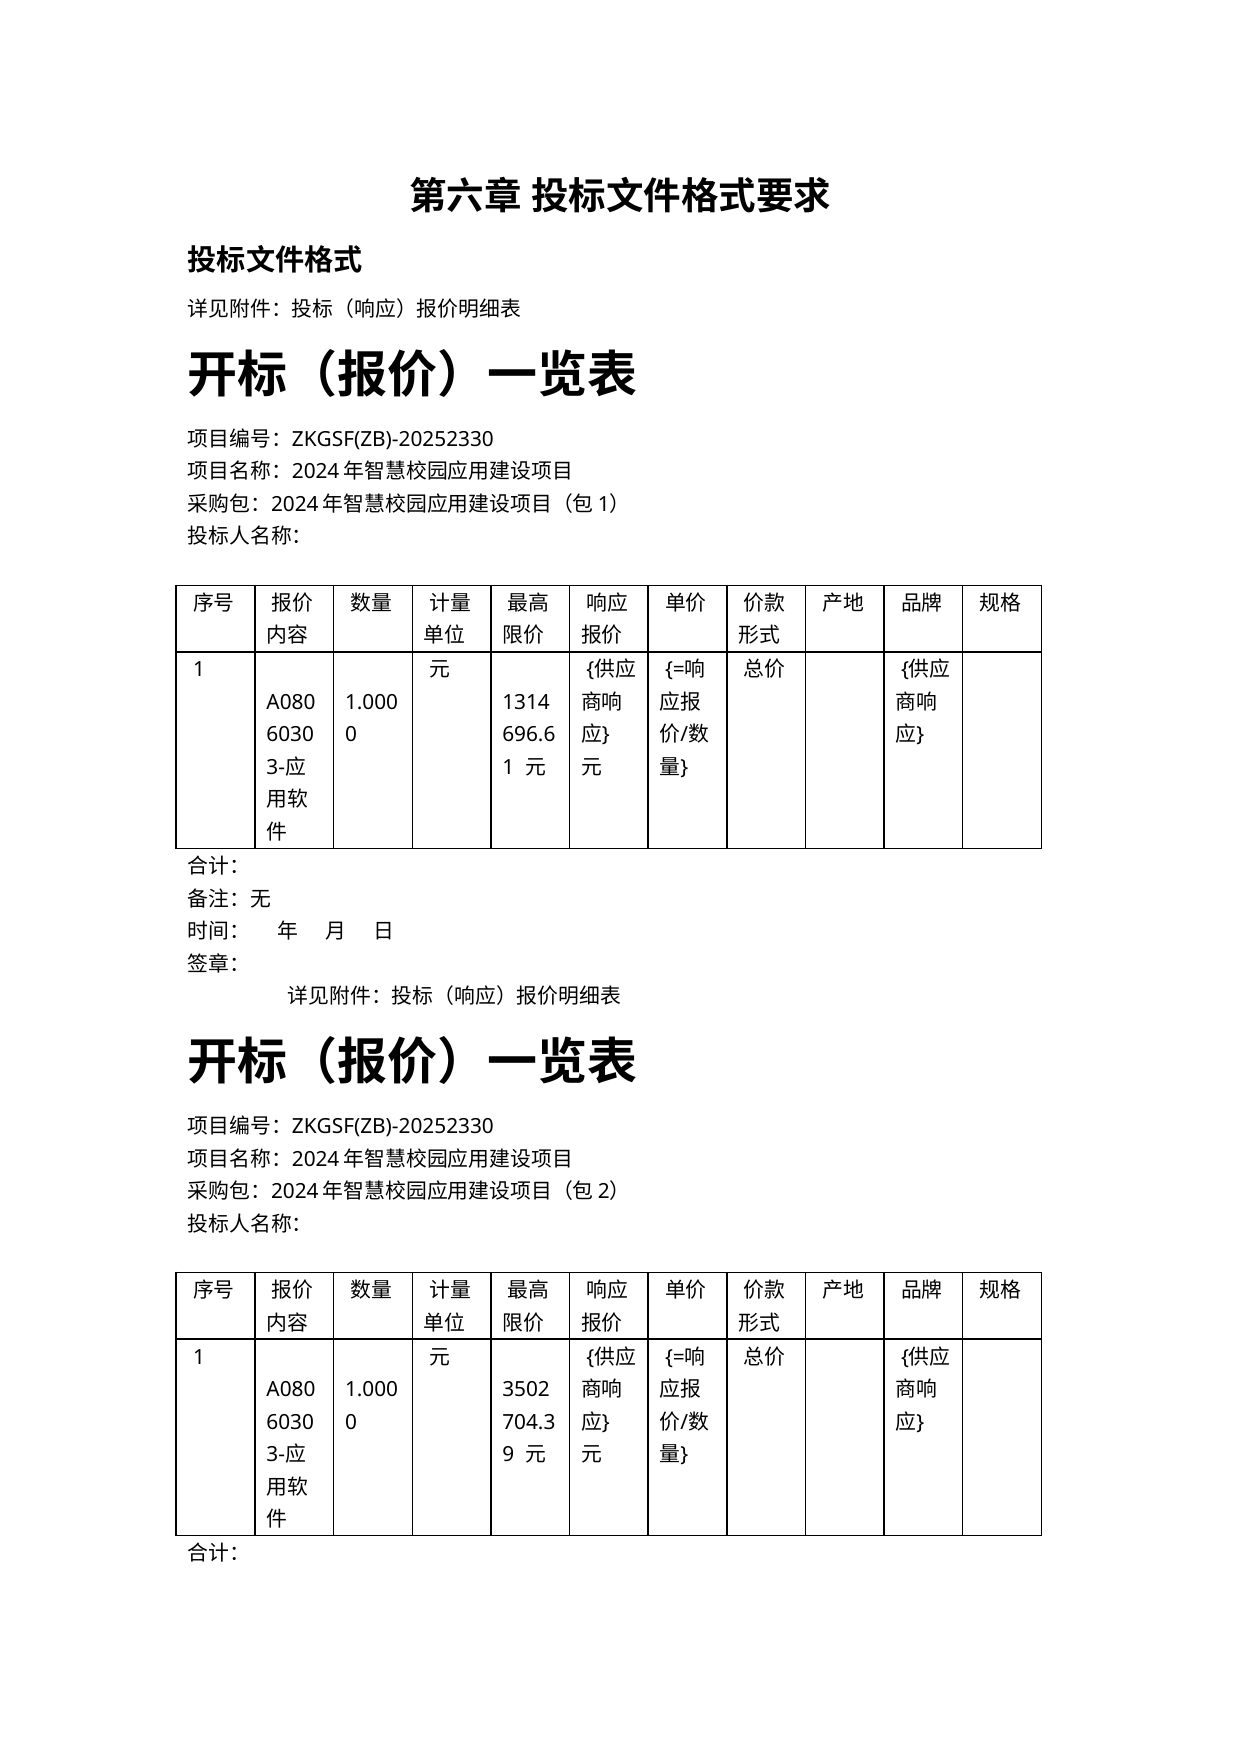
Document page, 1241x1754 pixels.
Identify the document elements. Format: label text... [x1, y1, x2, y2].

text 备注：无 [187, 882, 1053, 914]
table_header 价款形式 [728, 1273, 805, 1338]
table_cell 3502704.39 元 [492, 1340, 569, 1535]
text 投标文件格式 [187, 227, 1053, 292]
text 采购包：2024年智慧校园应用建设项目（包2） [187, 1174, 1053, 1207]
table_cell 元 [413, 653, 490, 848]
table_cell [806, 1340, 883, 1535]
table_header 单价 [649, 1273, 726, 1338]
table_header 最高限价 [492, 586, 569, 651]
text 合计： [187, 1536, 1053, 1569]
table_header 规格 [963, 586, 1041, 651]
table_header 计量单位 [413, 586, 490, 651]
text 时间： 年 月 日 [187, 914, 1053, 947]
text 详见附件：投标（响应）报价明细表 [187, 979, 1053, 1012]
table_header 序号 [177, 586, 254, 651]
table_header 品牌 [885, 586, 962, 651]
text 第六章 投标文件格式要求 [187, 162, 1053, 227]
table_cell 元 [413, 1340, 490, 1535]
text 项目编号：ZKGSF(ZB)-20252330 [187, 422, 1053, 454]
table_cell 1314696.61 元 [492, 653, 569, 848]
table_cell {=响应报价/数量} [649, 653, 726, 848]
table_header 计量单位 [413, 1273, 490, 1338]
text 详见附件：投标（响应）报价明细表 [187, 292, 1053, 324]
table_header 数量 [334, 1273, 412, 1338]
table_header 产地 [806, 1273, 883, 1338]
table_header 响应报价 [570, 586, 647, 651]
table_header 单价 [649, 586, 726, 651]
table_cell A08060303-应用软件 [256, 1340, 333, 1535]
table_cell {供应商响应} 元 [570, 653, 647, 848]
text 项目编号：ZKGSF(ZB)-20252330 [187, 1109, 1053, 1142]
table_header 响应报价 [570, 1273, 647, 1338]
table_cell [806, 653, 883, 848]
table_cell {=响应报价/数量} [649, 1340, 726, 1535]
table_header 产地 [806, 586, 883, 651]
text 签章： [187, 947, 1053, 979]
table_header 报价内容 [256, 586, 333, 651]
table_header 规格 [963, 1273, 1041, 1338]
table_cell 1.0000 [334, 653, 412, 848]
table_header 报价内容 [256, 1273, 333, 1338]
table_header 品牌 [885, 1273, 962, 1338]
table_header 价款形式 [728, 586, 805, 651]
text 项目名称：2024年智慧校园应用建设项目 [187, 1142, 1053, 1174]
text 采购包：2024年智慧校园应用建设项目（包1） [187, 487, 1053, 519]
table_cell [963, 1340, 1041, 1535]
text 合计： [187, 849, 1053, 882]
text 投标人名称： [187, 1207, 1053, 1239]
table_header 数量 [334, 586, 412, 651]
table_cell 1.0000 [334, 1340, 412, 1535]
text 项目名称：2024年智慧校园应用建设项目 [187, 454, 1053, 487]
table_cell 1 [177, 1340, 254, 1535]
table_cell 总价 [728, 1340, 805, 1535]
table_header 最高限价 [492, 1273, 569, 1338]
table_cell 1 [177, 653, 254, 848]
table_cell 总价 [728, 653, 805, 848]
table_cell {供应商响应} [885, 1340, 962, 1535]
text 开标（报价）一览表 [187, 1012, 1053, 1109]
table_header 序号 [177, 1273, 254, 1338]
table_cell A08060303-应用软件 [256, 653, 333, 848]
text 投标人名称： [187, 519, 1053, 552]
table_cell {供应商响应} 元 [570, 1340, 647, 1535]
text 开标（报价）一览表 [187, 324, 1053, 422]
table_cell [963, 653, 1041, 848]
table_cell {供应商响应} [885, 653, 962, 848]
